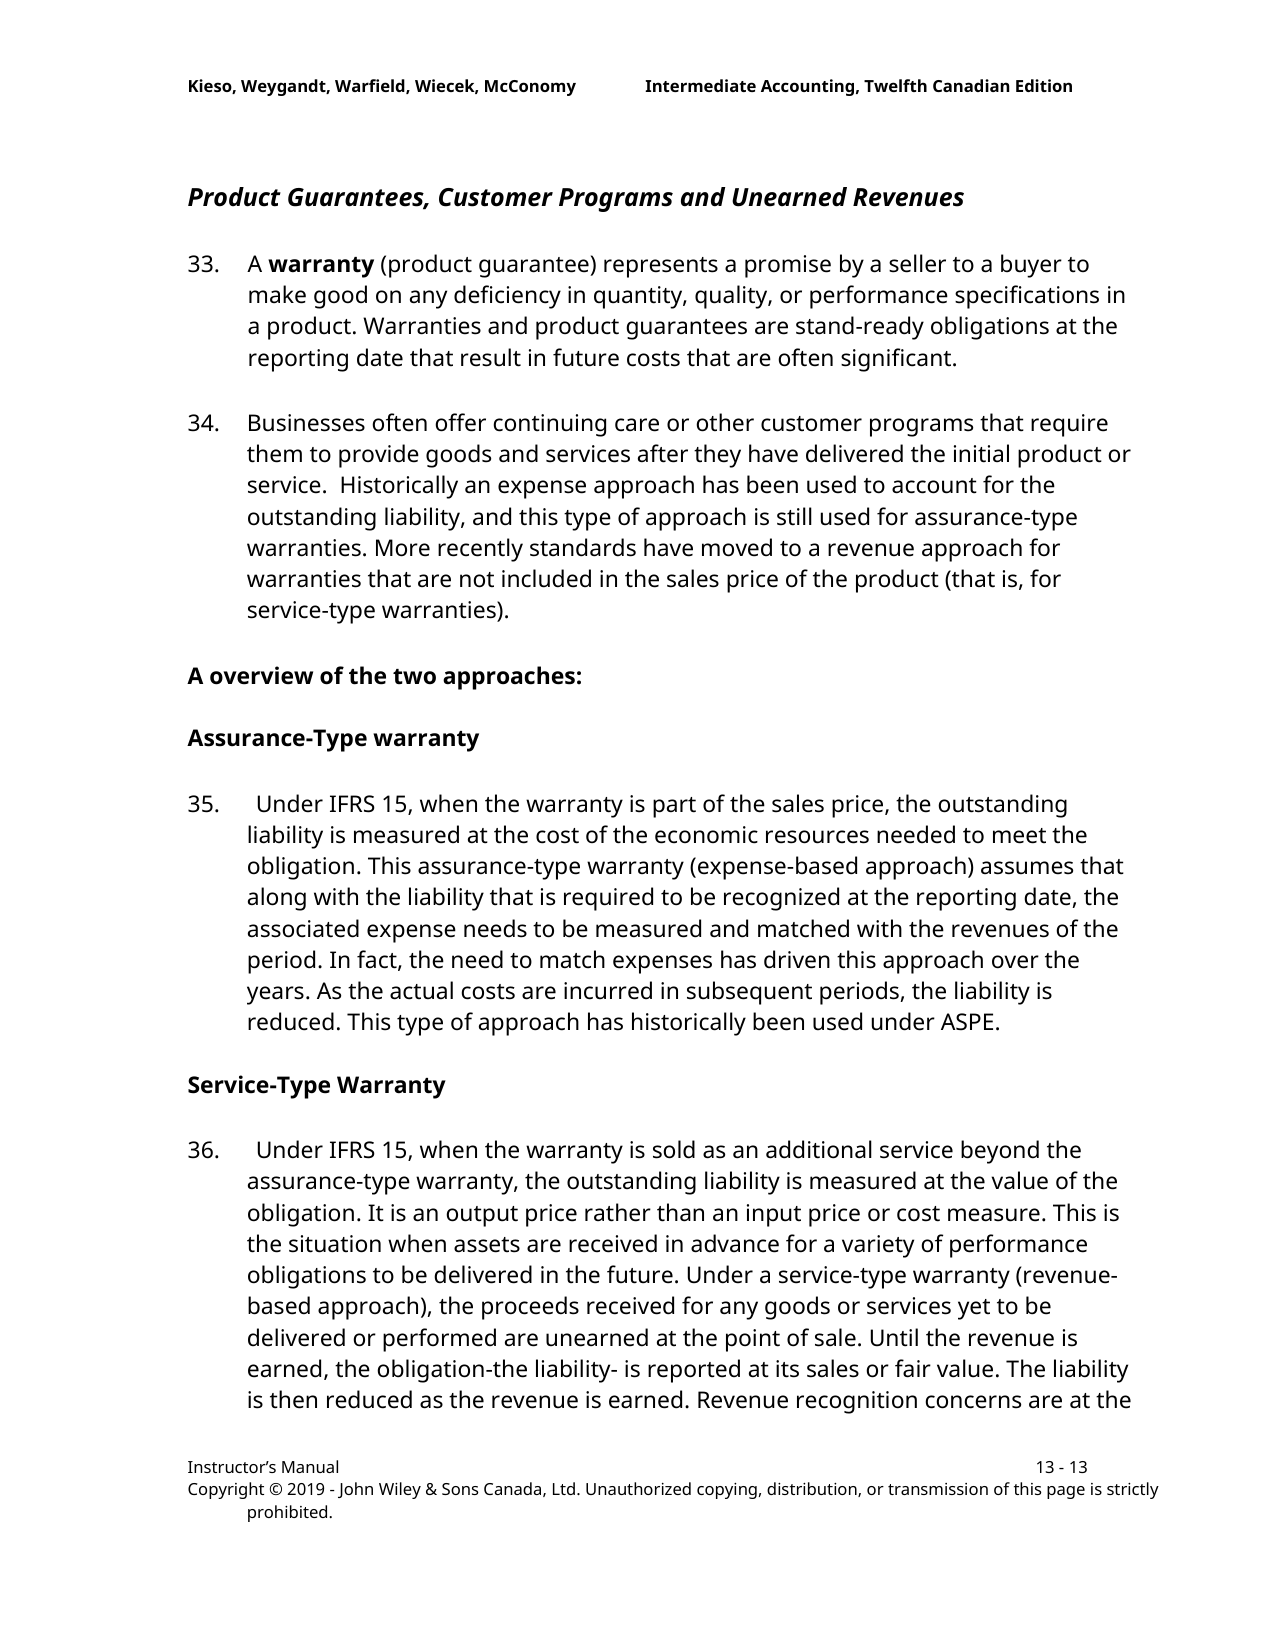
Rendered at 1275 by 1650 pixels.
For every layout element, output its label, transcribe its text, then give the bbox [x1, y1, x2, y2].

text 33. A warranty (product guarantee) represents a promise by a seller to a buyer to make good on any deficiency in quantity, quality, or performance specifications in a product. Warranties and product guarantees are stand-ready obligations at the reporting date that result in future costs that are often significant. [187, 248, 1144, 373]
subtitle Product Guarantees, Customer Programs and Unearned Revenues [187, 180, 1144, 214]
text A overview of the two approaches: [187, 660, 1144, 691]
text 35. Under IFRS 15, when the warranty is part of the sales price, the outstanding liability is measured at the cost of the economic resources needed to meet the obligation. This assurance-type warranty (expense-based approach) assumes that along with the liability that is required to be recognized at the reporting date, the associated expense needs to be measured and matched with the revenues of the period. In fact, the need to match expenses has driven this approach over the years. As the actual costs are incurred in subsequent periods, the liability is reduced. This type of approach has historically been used under ASPE. [187, 787, 1144, 1037]
text Assurance-Type warranty [187, 722, 1144, 753]
text Service-Type Warranty [187, 1069, 1144, 1100]
subtitle 34. Businesses often offer continuing care or other customer programs that require them to provide goods and services after they have delivered the initial product or service. Historically an expense approach has been used to account for the outstanding liability, and this type of approach is still used for assurance-type warranties. More recently standards have moved to a revenue approach for warranties that are not included in the sales price of the product (that is, for service-type warranties). [187, 407, 1144, 626]
